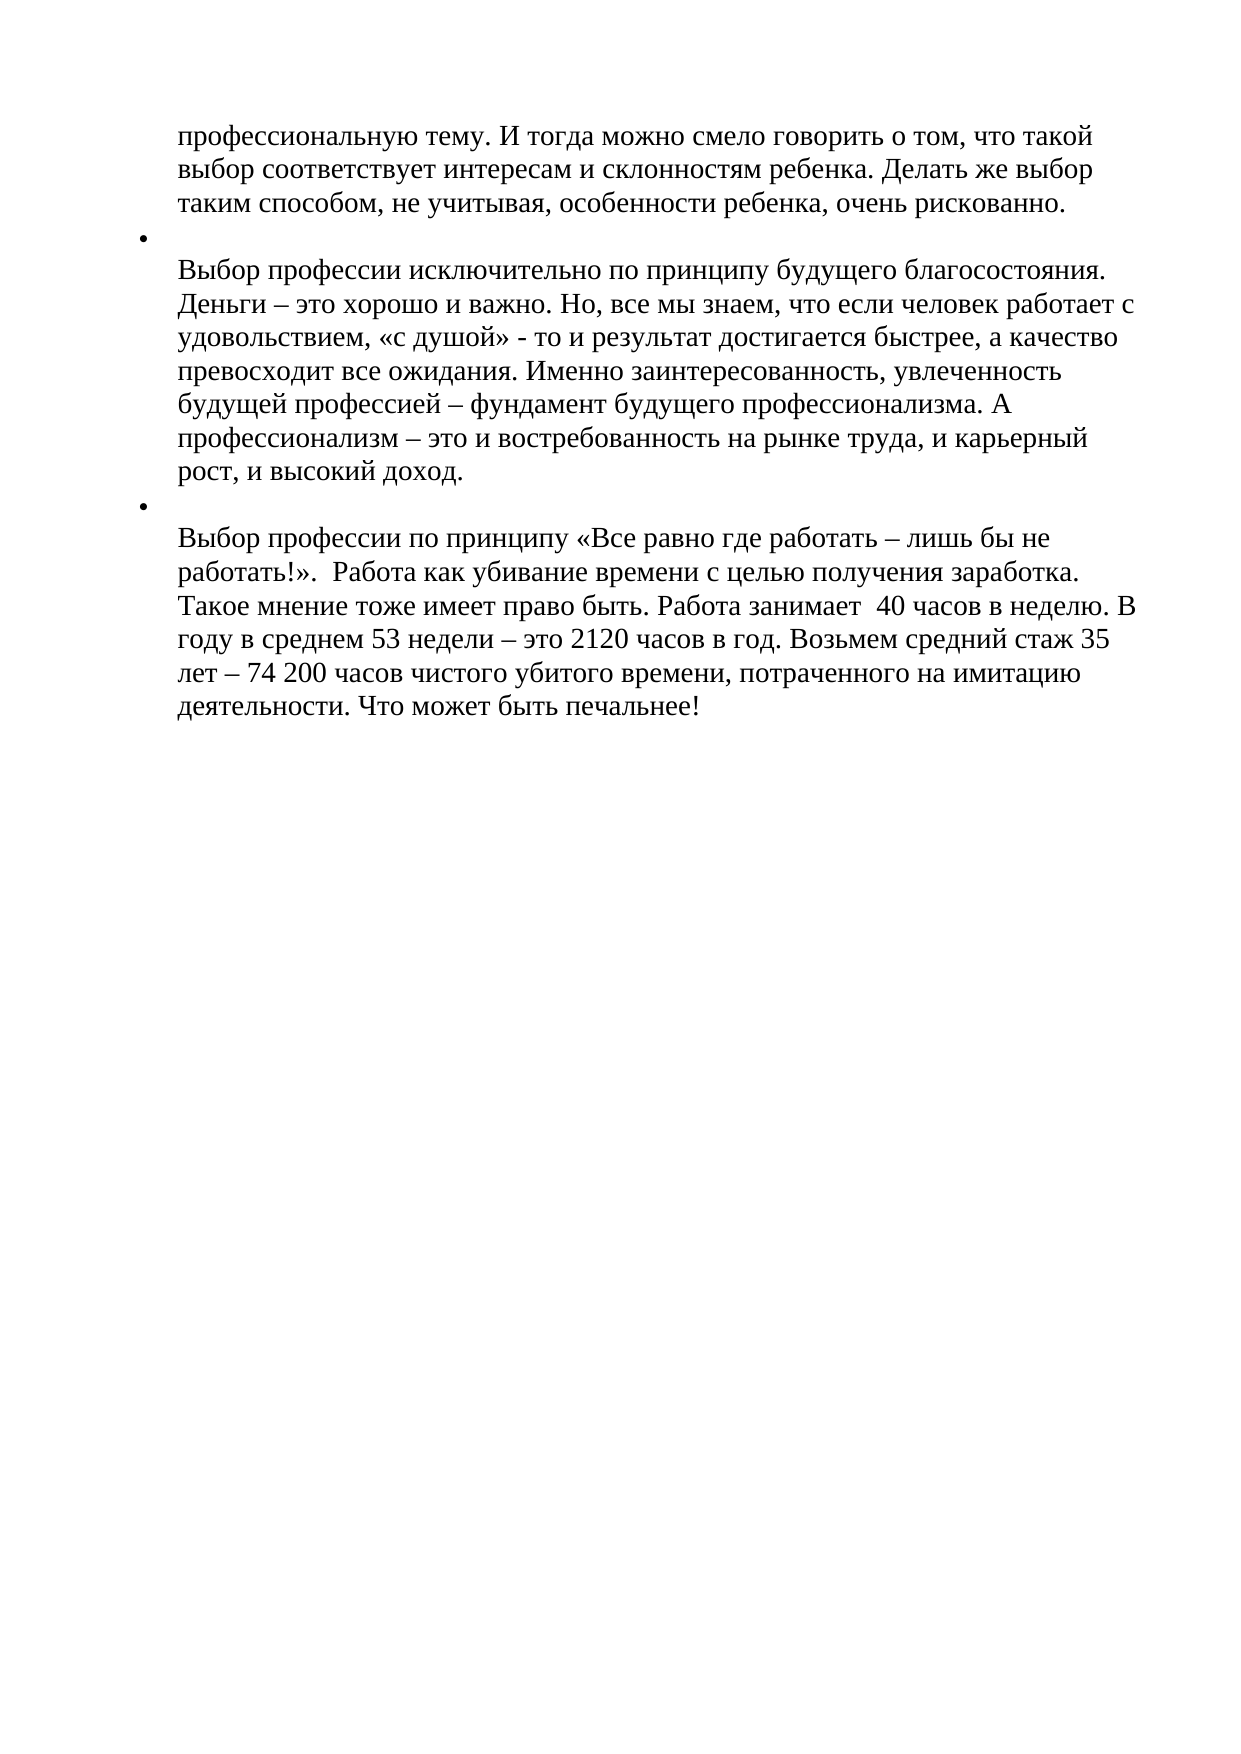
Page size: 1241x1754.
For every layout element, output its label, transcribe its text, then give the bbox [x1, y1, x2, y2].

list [140, 118, 1152, 219]
list Выбор профессии исключительно по принципу будущего благосостояния. Деньги – это хорошо и важно. Но, все мы знаем, что если человек работает с удовольствием, «с душой» - то и результат достигается быстрее, а качество превосходит все ожидания. Именно заинтересованность, увлеченность будущей профессией – фундамент будущего профессионализма. А профессионализм – это и востребованность на рынке труда, и карьерный рост, и высокий доход. [140, 219, 1152, 487]
list Выбор профессии по принципу «Все равно где работать – лишь бы не работать!». Работа как убивание времени с целью получения заработка. Такое мнение тоже имеет право быть. Работа занимает 40 часов в неделю. В году в среднем 53 недели – это 2120 часов в год. Возьмем средний стаж 35 лет – 74 200 часов чистого убитого времени, потраченного на имитацию деятельности. Что может быть печальнее! [140, 487, 1152, 722]
